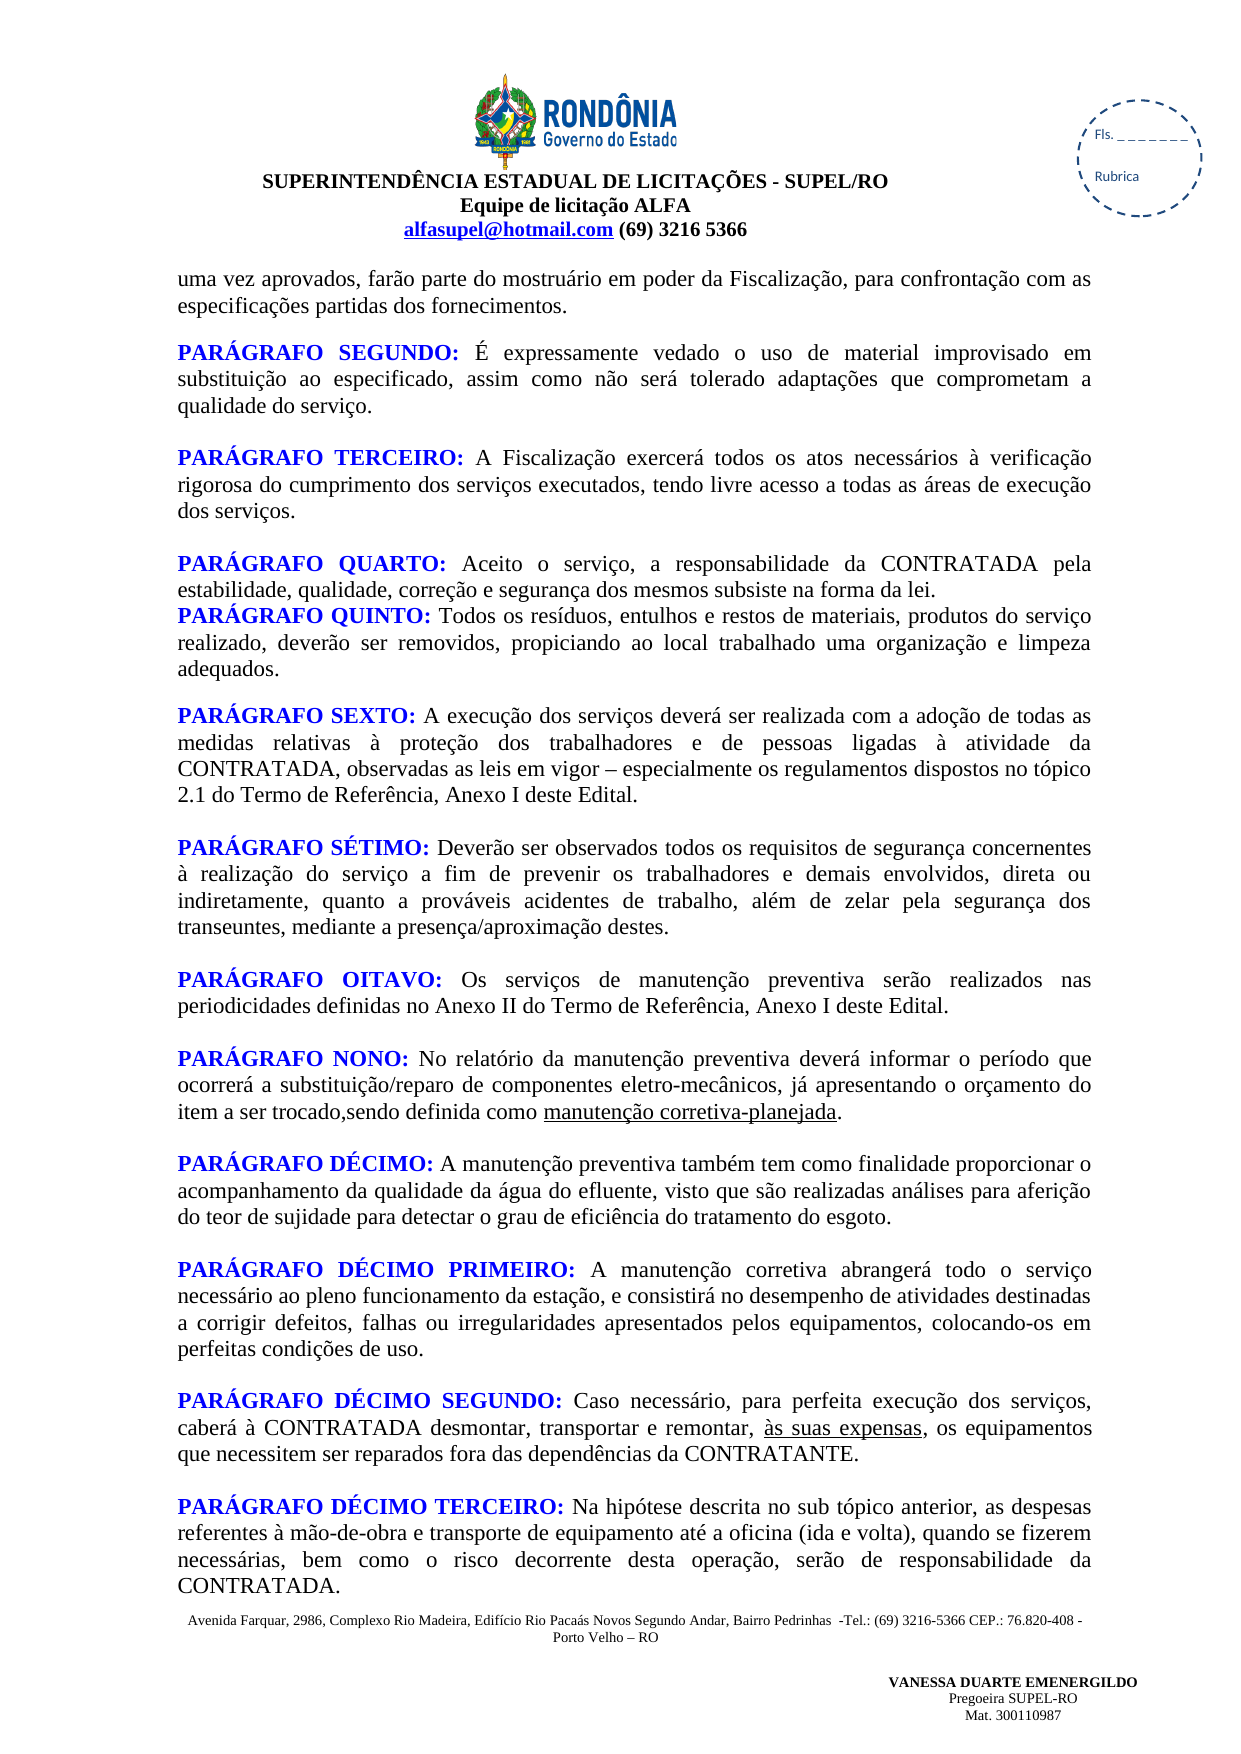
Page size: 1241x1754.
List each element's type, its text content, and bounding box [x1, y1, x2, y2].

text PARÁGRAFO DÉCIMO TERCEIRO: Na hipótese descrita no sub tópico anterior, as despesas referentes à mão-de-obra e transporte de equipamento até a oficina (ida e volta), quando se fizerem necessárias, bem como o risco decorrente desta operação, serão de responsabilidade da CONTRATADA. [177, 1493, 1093, 1598]
text PARÁGRAFO DÉCIMO: A manutenção preventiva também tem como finalidade proporcionar o acompanhamento da qualidade da água do efluente, visto que são realizadas análises para aferição do teor de sujidade para detectar o grau de eficiência do tratamento do esgoto. [177, 1150, 1093, 1229]
list PARÁGRAFO QUARTO: Aceito o serviço, a responsabilidade da CONTRATADA pela estabilidade, qualidade, correção e segurança dos mesmos subsiste na forma da lei. [177, 550, 1093, 602]
text PARÁGRAFO NONO: No relatório da manutenção preventiva deverá informar o período que ocorrerá a substituição/reparo de componentes eletro-mecânicos, já apresentando o orçamento do item a ser trocado,sendo definida como manutenção corretiva-planejada. [177, 1045, 1093, 1124]
list PARÁGRAFO TERCEIRO: A Fiscalização exercerá todos os atos necessários à verificação rigorosa do cumprimento dos serviços executados, tendo livre acesso a todas as áreas de execução dos serviços. [177, 444, 1093, 523]
text PARÁGRAFO SÉTIMO: Deverão ser observados todos os requisitos de segurança concernentes à realização do serviço a fim de prevenir os trabalhadores e demais envolvidos, direta ou indiretamente, quanto a prováveis acidentes de trabalho, além de zelar pela segurança dos transeuntes, mediante a presença/aproximação destes. [177, 834, 1093, 939]
text PARÁGRAFO OITAVO: Os serviços de manutenção preventiva serão realizados nas periodicidades definidas no Anexo II do Termo de Referência, Anexo I deste Edital. [177, 966, 1093, 1019]
picture [474, 73, 677, 170]
text PARÁGRAFO DÉCIMO SEGUNDO: Caso necessário, para perfeita execução dos serviços, caberá à CONTRATADA desmontar, transportar e remontar, às suas expensas, os equipamentos que necessitem ser reparados fora das dependências da CONTRATANTE. [177, 1388, 1093, 1467]
text PARÁGRAFO QUINTO: Todos os resíduos, entulhos e restos de materiais, produtos do serviço realizado, deverão ser removidos, propiciando ao local trabalhado uma organização e limpeza adequados. [177, 602, 1093, 682]
list PARÁGRAFO SEGUNDO: É expressamente vedado o uso de material improvisado em substituição ao especificado, assim como não será tolerado adaptações que comprometam a qualidade do serviço. [177, 339, 1093, 418]
text PARÁGRAFO SEXTO: A execução dos serviços deverá ser realizada com a adoção de todas as medidas relativas à proteção dos trabalhadores e de pessoas ligadas à atividade da CONTRATADA, observadas as leis em vigor – especialmente os regulamentos dispostos no tópico 2.1 do Termo de Referência, Anexo I deste Edital. [177, 702, 1093, 808]
text PARÁGRAFO DÉCIMO PRIMEIRO: A manutenção corretiva abrangerá todo o serviço necessário ao pleno funcionamento da estação, e consistirá no desempenho de atividades destinadas a corrigir defeitos, falhas ou irregularidades apresentados pelos equipamentos, colocando-os em perfeitas condições de uso. [177, 1256, 1093, 1361]
